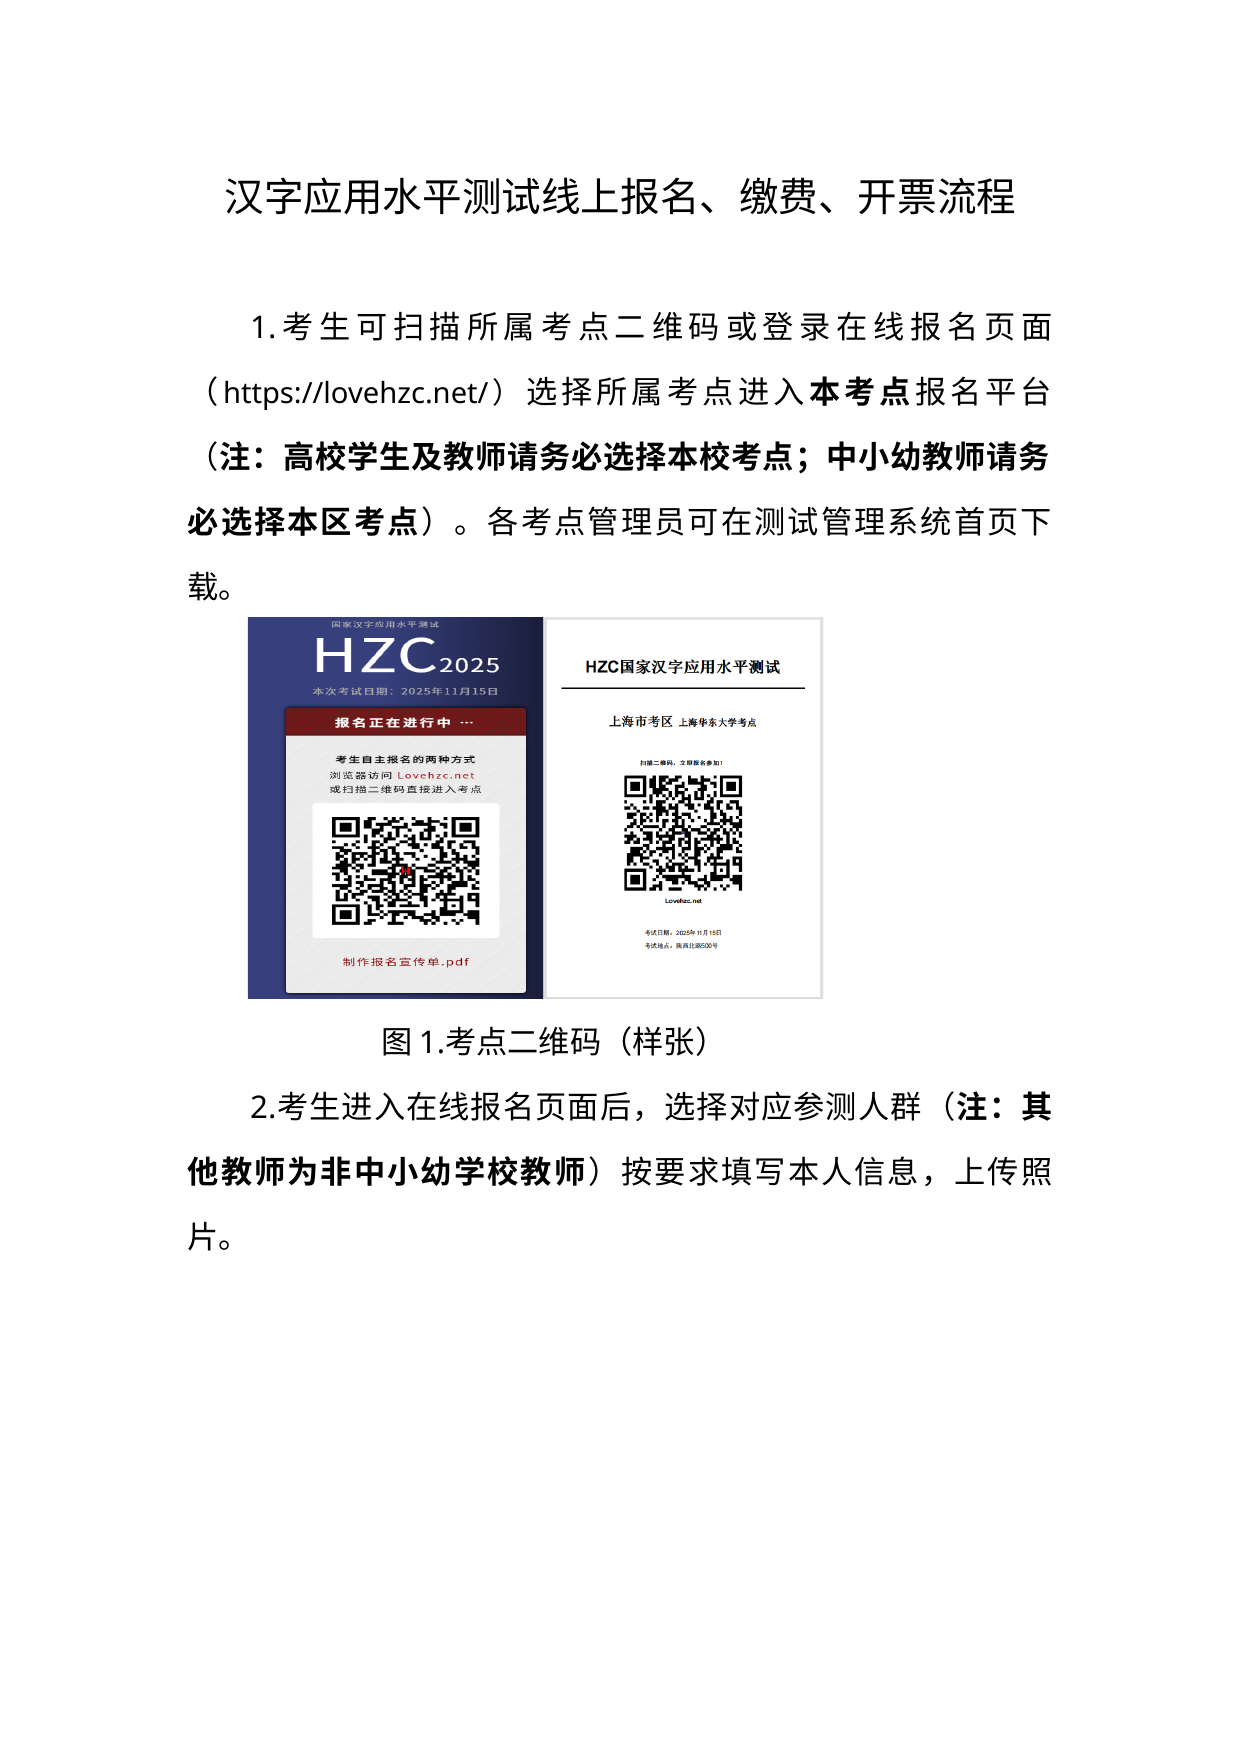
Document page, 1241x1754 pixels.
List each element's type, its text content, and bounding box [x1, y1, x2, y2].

text 1.考生可扫描所属考点二维码或登录在线报名页面（https://lovehzc.net/）选择所属考点进入本考点报名平台（注：高校学生及教师请务必选择本校考点；中小幼教师请务必选择本区考点）。各考点管理员可在测试管理系统首页下载。 [187, 292, 1053, 617]
list 图1.考点二维码（样张） [225, 1007, 1053, 1072]
list 2.考生进入在线报名页面后，选择对应参测人群（注：其他教师为非中小幼学校教师）按要求填写本人信息，上传照片。 [187, 1072, 1053, 1267]
picture [247, 617, 824, 999]
text 汉字应用水平测试线上报名、缴费、开票流程 [187, 162, 1053, 227]
